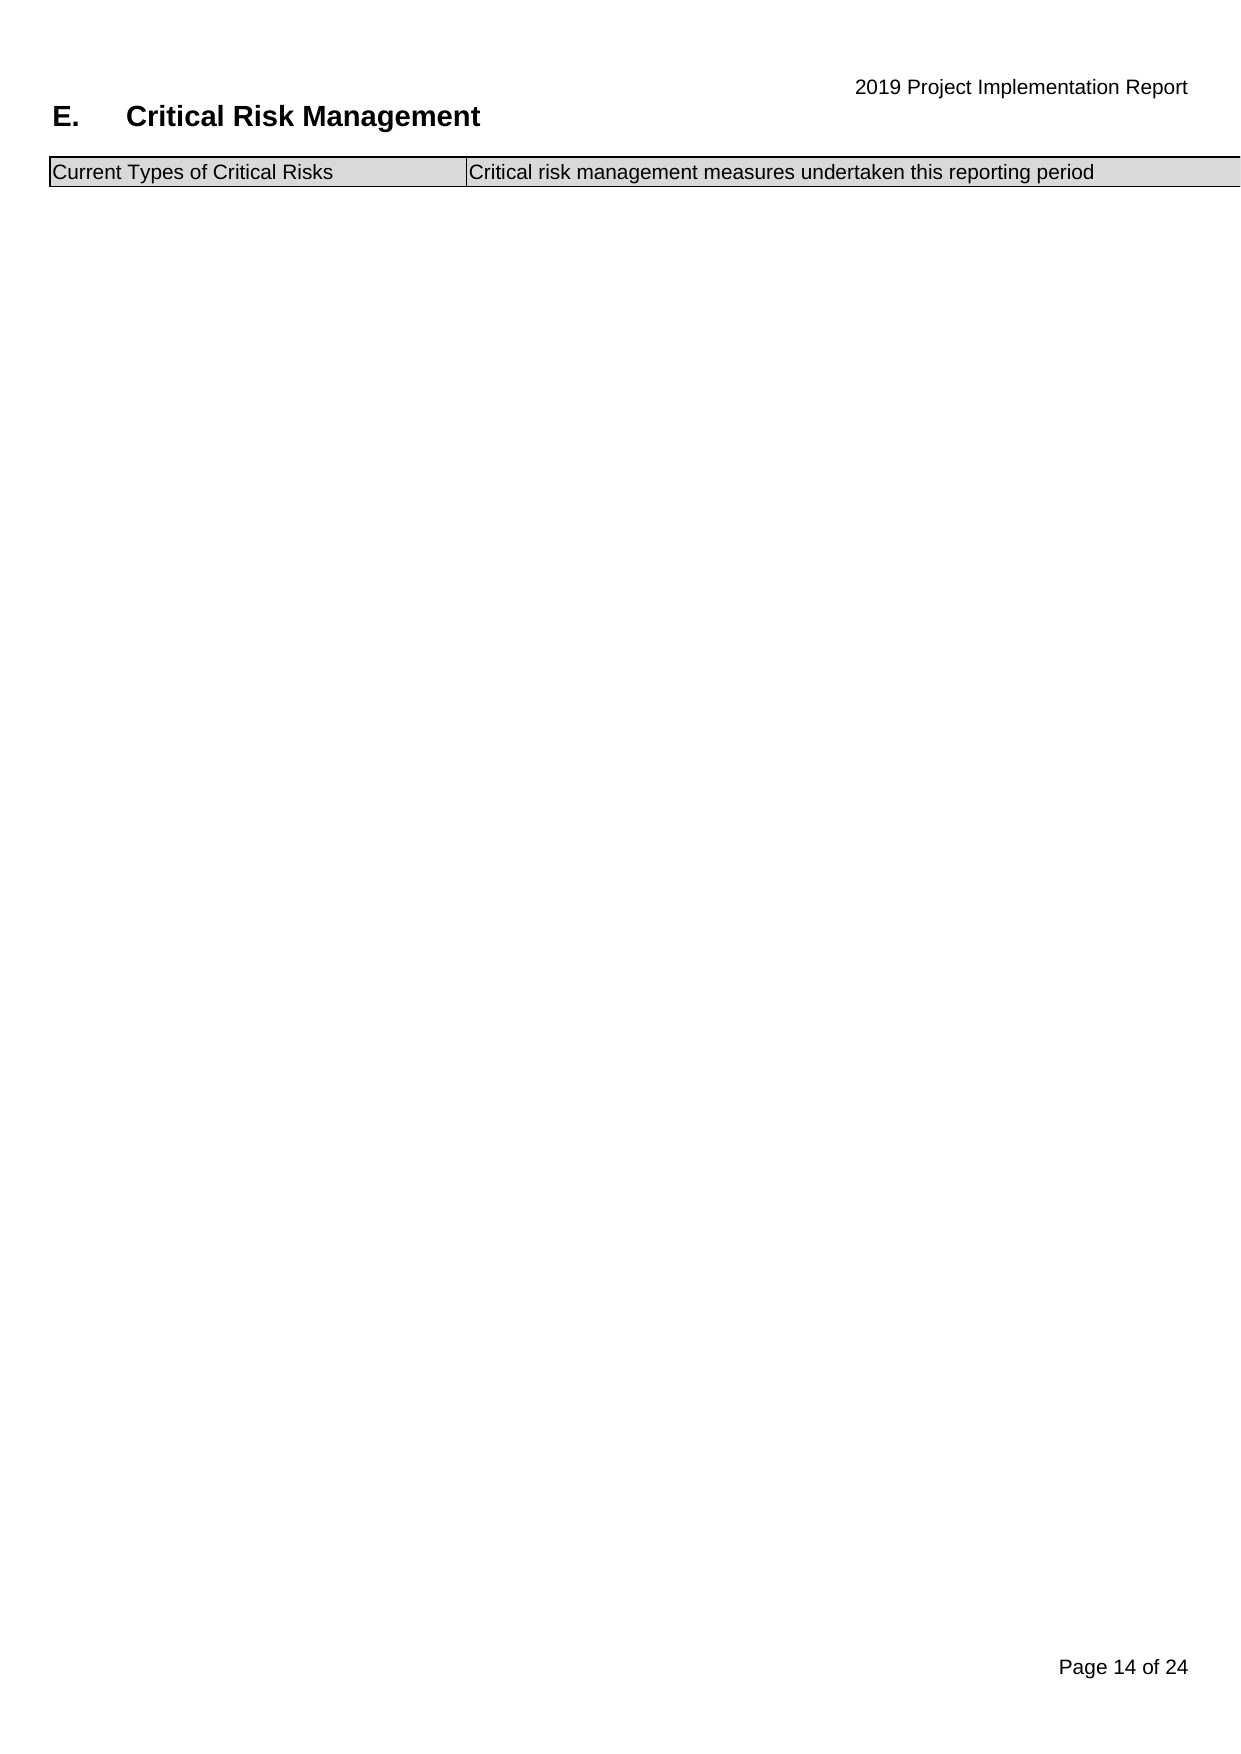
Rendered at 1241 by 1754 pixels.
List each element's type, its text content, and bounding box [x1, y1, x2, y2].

table_header Critical risk management measures undertaken this reporting period [467, 158, 1240, 186]
subtitle Critical Risk Management [52, 99, 1188, 132]
table_header Current Types of Critical Risks [51, 158, 466, 186]
